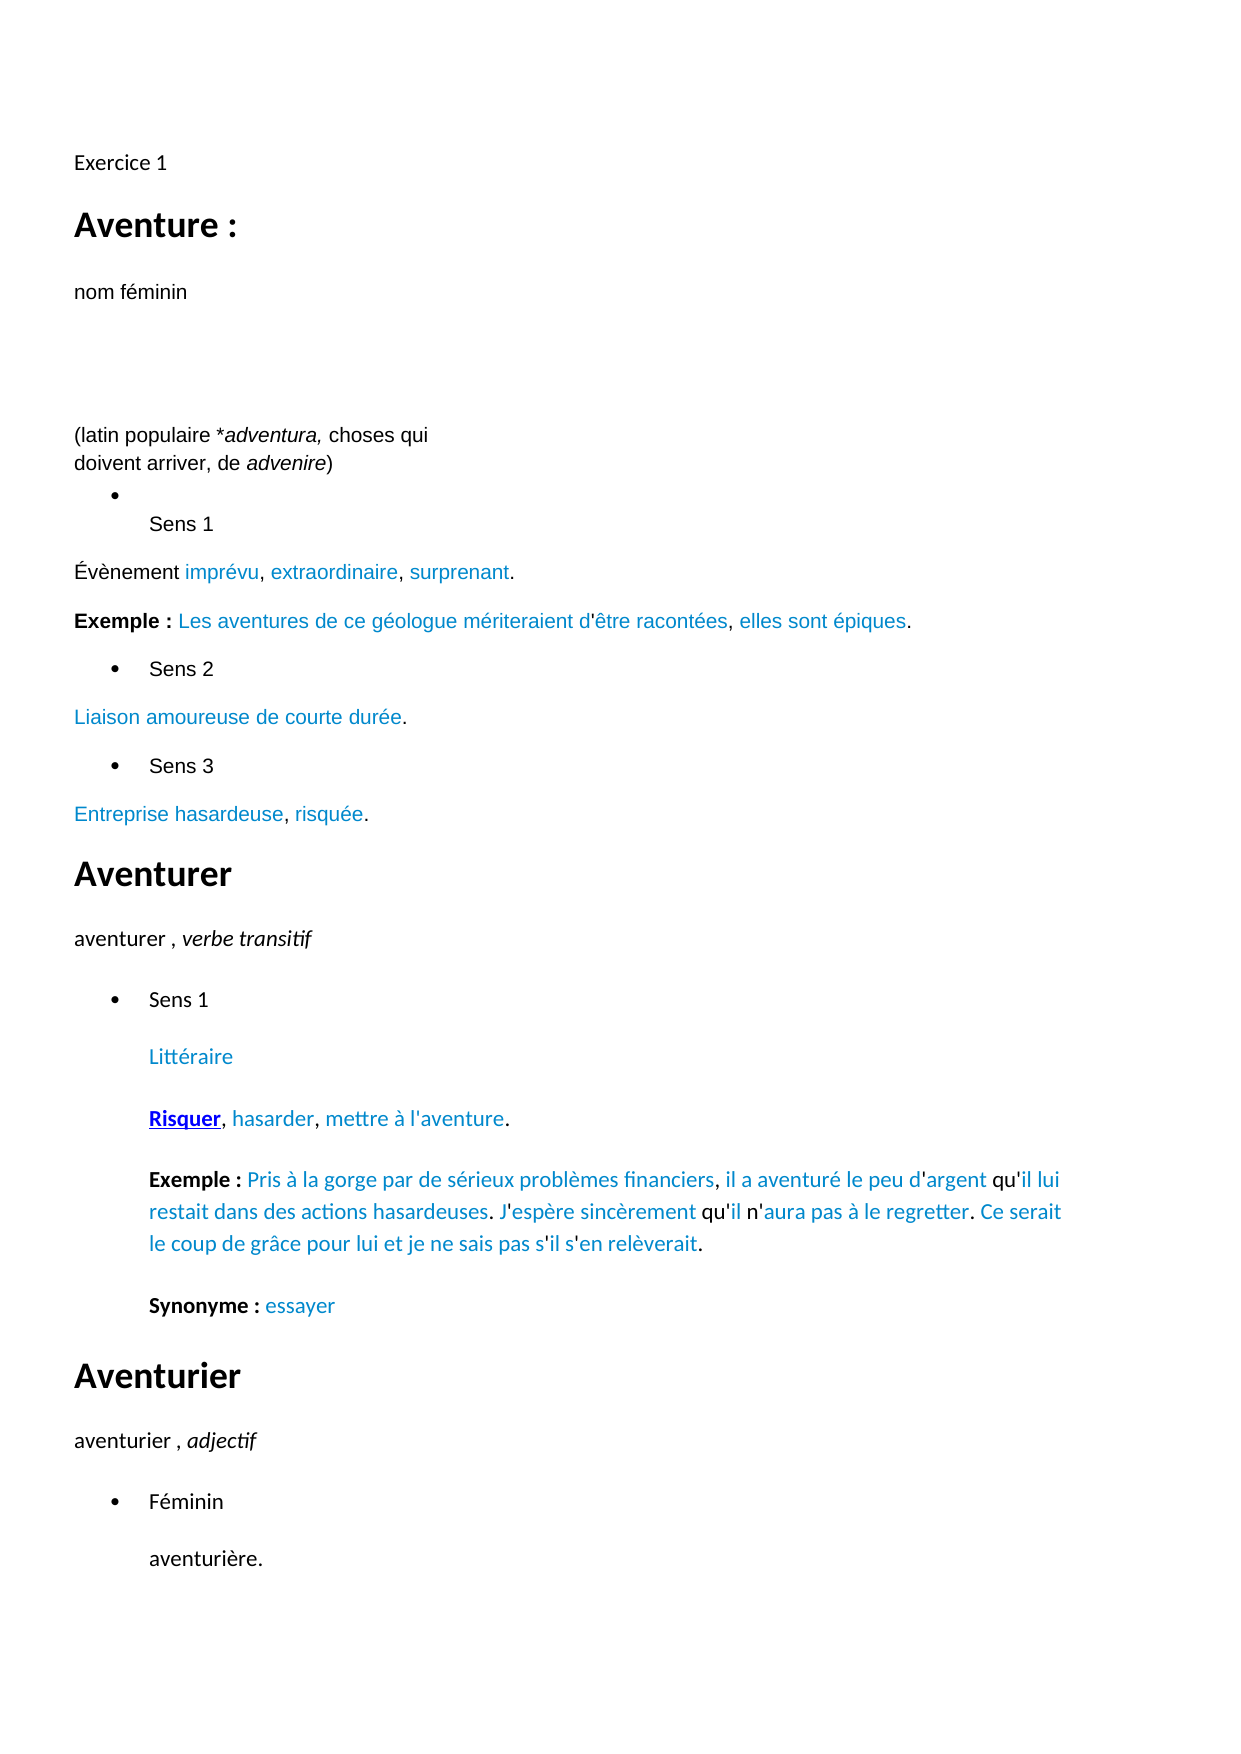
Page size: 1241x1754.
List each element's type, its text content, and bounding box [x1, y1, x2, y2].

list Sens 1 [111, 985, 1063, 1013]
text Synonyme : essayer [149, 1291, 1063, 1319]
text Évènement imprévu, extraordinaire, surprenant. [74, 560, 1063, 584]
text Exercice 1 [74, 148, 1063, 176]
text Risquer, hasarder, mettre à l'aventure. [149, 1104, 1063, 1132]
text Aventurer [74, 850, 1063, 896]
text Liaison amoureuse de courte durée. [74, 705, 1063, 729]
text Littéraire [149, 1042, 1063, 1070]
text Entreprise hasardeuse, risquée. [74, 802, 1063, 826]
text nom féminin [74, 276, 1063, 304]
text Aventurier [74, 1352, 1063, 1398]
text Exemple : Les aventures de ce géologue mériteraient d'être racontées, elles sont épiques. [74, 608, 1063, 632]
list Sens 1 [111, 484, 1063, 536]
text Exemple : Pris à la gorge par de sérieux problèmes financiers, il a aventuré le peu d'argent qu'il lui restait dans des actions hasardeuses. J'espère sincèrement qu'il n'aura pas à le regretter. Ce serait le coup de grâce pour lui et je ne sais pas s'il s'en relèverait. [149, 1165, 1063, 1257]
text aventurière. [149, 1544, 1063, 1572]
list Sens 3 [111, 753, 1063, 778]
text Aventure : [74, 201, 1063, 246]
list Sens 2 [111, 657, 1063, 681]
list Féminin [111, 1487, 1063, 1515]
text (latin populaire *adventura, choses qui doivent arriver, de advenire) [74, 418, 1063, 474]
text aventurier , adjectif [74, 1426, 1063, 1454]
text aventurer , verbe transitif [74, 924, 1063, 952]
